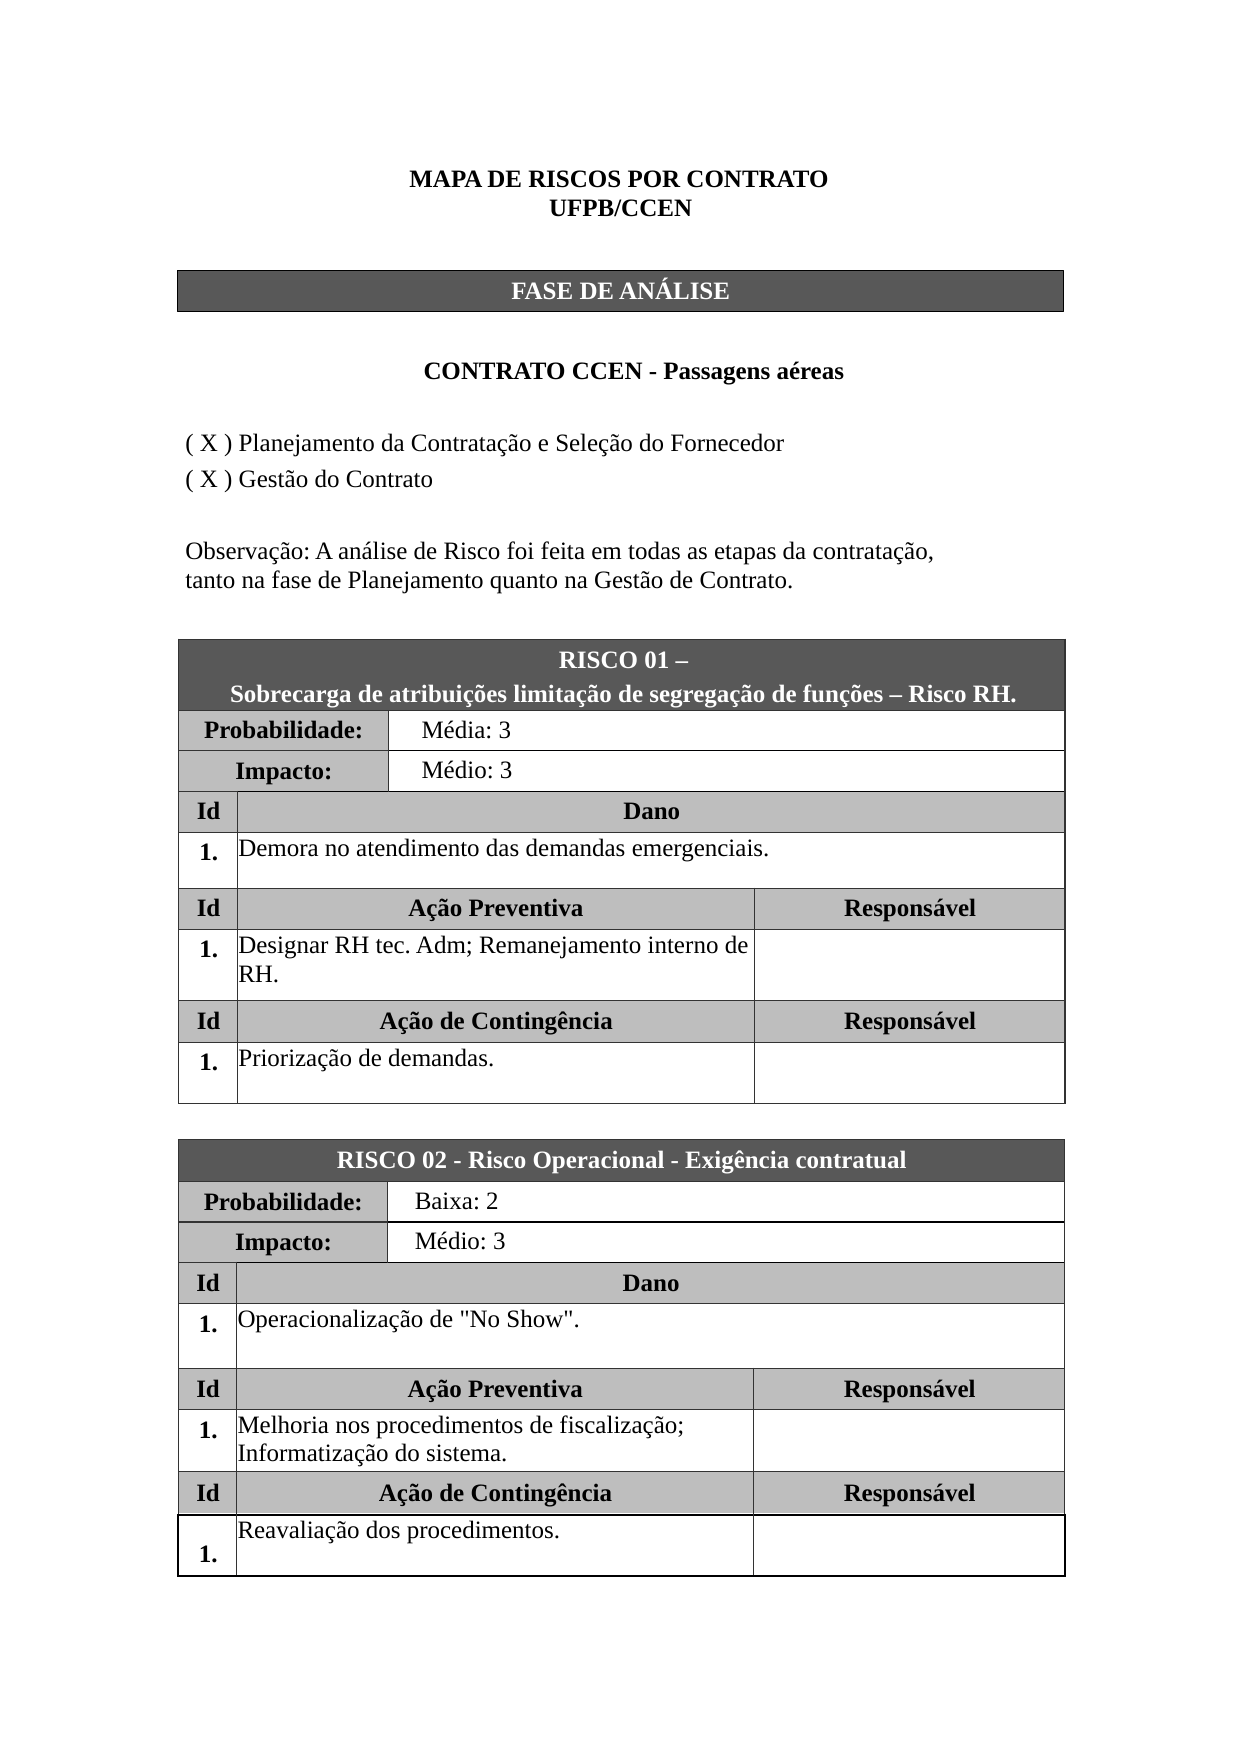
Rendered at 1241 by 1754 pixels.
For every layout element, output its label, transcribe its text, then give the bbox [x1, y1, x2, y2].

table_cell Ação de Contingência [238, 1001, 754, 1042]
table_cell Médio: 3 [389, 751, 1064, 791]
table_cell Dano [238, 792, 1064, 832]
table_cell 1. [179, 1410, 236, 1471]
table_cell Melhoria nos procedimentos de fiscalização; Informatização do sistema. [237, 1410, 753, 1471]
table_cell Responsável [754, 1472, 1064, 1513]
table_cell Id [179, 1472, 236, 1513]
table_cell Média: 3 [389, 711, 1064, 750]
text Observação: A análise de Risco foi feita em todas as etapas da contratação, tanto na fase de Planejamento quanto na Gestão de Contrato. [185, 536, 972, 593]
table_cell Responsável [754, 1369, 1064, 1409]
table_cell [754, 1516, 1064, 1575]
table_header RISCO 01 – Sobrecarga de atribuições limitação de segregação de funções – Risco RH. [179, 640, 1064, 710]
table_header RISCO 02 - Risco Operacional - Exigência contratual [179, 1140, 1064, 1181]
text MAPA DE RISCOS POR CONTRATO [314, 164, 923, 193]
table_cell Designar RH tec. Adm; Remanejamento interno de RH. [238, 930, 754, 1000]
table_cell 1. [179, 1043, 237, 1103]
table_cell Impacto: [179, 1223, 387, 1262]
table_cell 1. [179, 1516, 236, 1575]
table_cell Responsável [755, 1001, 1064, 1042]
table_cell Impacto: [179, 751, 388, 791]
table_cell Id [179, 889, 237, 929]
table_cell Ação de Contingência [237, 1472, 753, 1513]
table_cell Ação Preventiva [238, 889, 754, 929]
table_cell Priorização de demandas. [238, 1043, 754, 1103]
table_cell Probabilidade: [179, 711, 388, 750]
text UFPB/CCEN [317, 193, 923, 222]
table_cell Demora no atendimento das demandas emergenciais. [238, 833, 1064, 888]
table_cell 1. [179, 930, 237, 1000]
text ( X ) Gestão do Contrato [185, 464, 1082, 493]
table_cell Id [179, 1001, 237, 1042]
table_cell Ação Preventiva [237, 1369, 753, 1409]
table_cell [755, 930, 1064, 1000]
table_cell [755, 1043, 1064, 1103]
table_cell Id [179, 1263, 236, 1303]
table_cell Reavaliação dos procedimentos. [237, 1516, 753, 1575]
table_cell 1. [179, 1304, 236, 1368]
table_cell Probabilidade: [179, 1182, 387, 1221]
table_cell 1. [179, 833, 237, 888]
table_cell Responsável [755, 889, 1064, 929]
table_cell Dano [237, 1263, 1064, 1303]
text ( X ) Planejamento da Contratação e Seleção do Fornecedor [185, 428, 1082, 457]
text CONTRATO CCEN - Passagens aéreas [185, 356, 1082, 385]
table_cell Operacionalização de "No Show". [237, 1304, 1064, 1368]
table_cell Id [179, 1369, 236, 1409]
table_cell Id [179, 792, 237, 832]
table_cell Baixa: 2 [388, 1182, 1064, 1221]
table_cell [754, 1410, 1064, 1471]
table_cell Médio: 3 [388, 1223, 1064, 1262]
